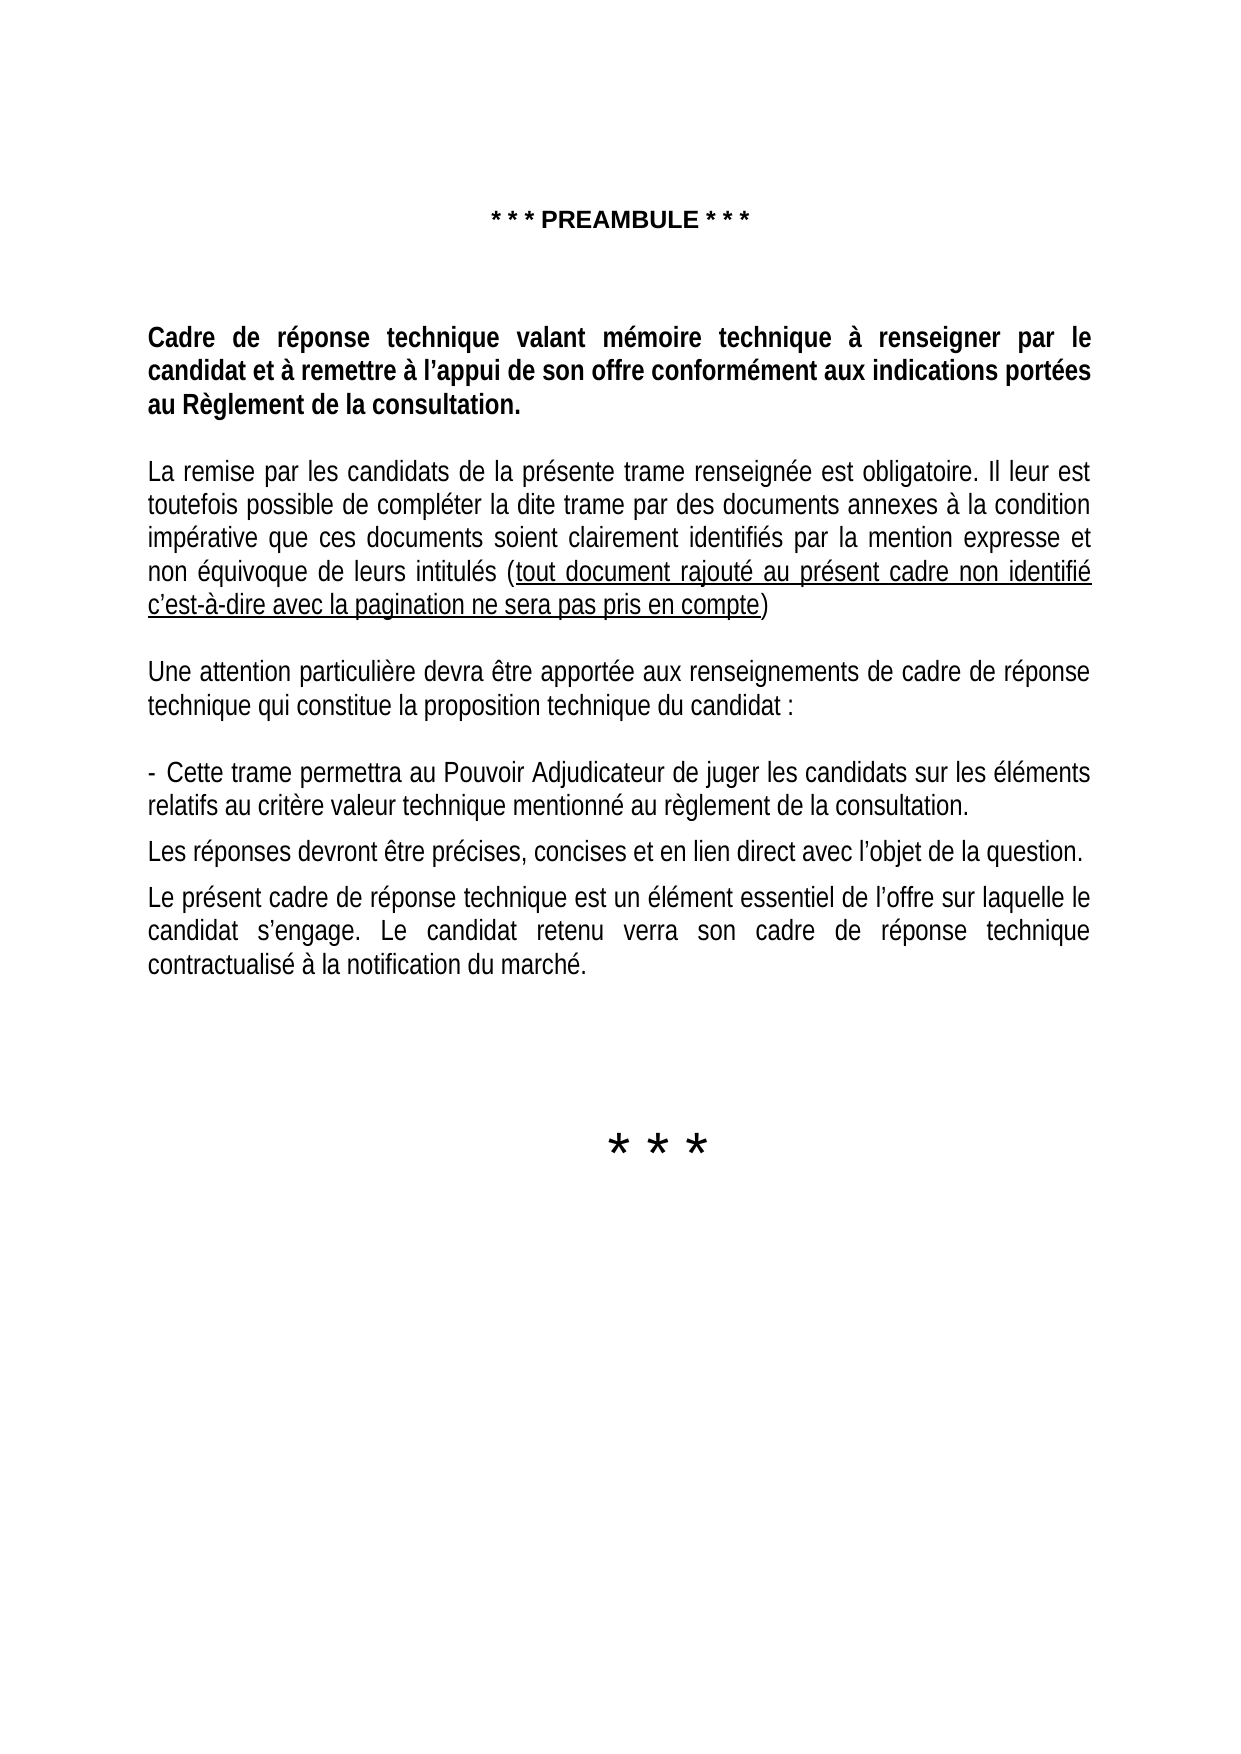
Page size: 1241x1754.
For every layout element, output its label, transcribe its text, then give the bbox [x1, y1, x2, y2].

text Cadre de réponse technique valant mémoire technique à renseigner par le candidat et à remettre à l’appui de son offre conformément aux indications portées au Règlement de la consultation. [148, 320, 1093, 420]
text Le présent cadre de réponse technique est un élément essentiel de l’offre sur laquelle le candidat s’engage. Le candidat retenu verra son cadre de réponse technique contractualisé à la notification du marché. [148, 880, 1093, 980]
text - Cette trame permettra au Pouvoir Adjudicateur de juger les candidats sur les éléments relatifs au critère valeur technique mentionné au règlement de la consultation. [148, 755, 1093, 822]
text * * * [223, 1119, 1093, 1186]
text La remise par les candidats de la présente trame renseignée est obligatoire. Il leur est toutefois possible de compléter la dite trame par des documents annexes à la condition impérative que ces documents soient clairement identifiés par la mention expresse et non équivoque de leurs intitulés (tout document rajouté au présent cadre non identifié c’est-à-dire avec la pagination ne sera pas pris en compte) [148, 454, 1093, 621]
text * * * PREAMBULE * * * [148, 205, 1093, 234]
text Une attention particulière devra être apportée aux renseignements de cadre de réponse technique qui constitue la proposition technique du candidat : [148, 654, 1093, 721]
text Les réponses devront être précises, concises et en lien direct avec l’objet de la question. [148, 834, 1093, 867]
